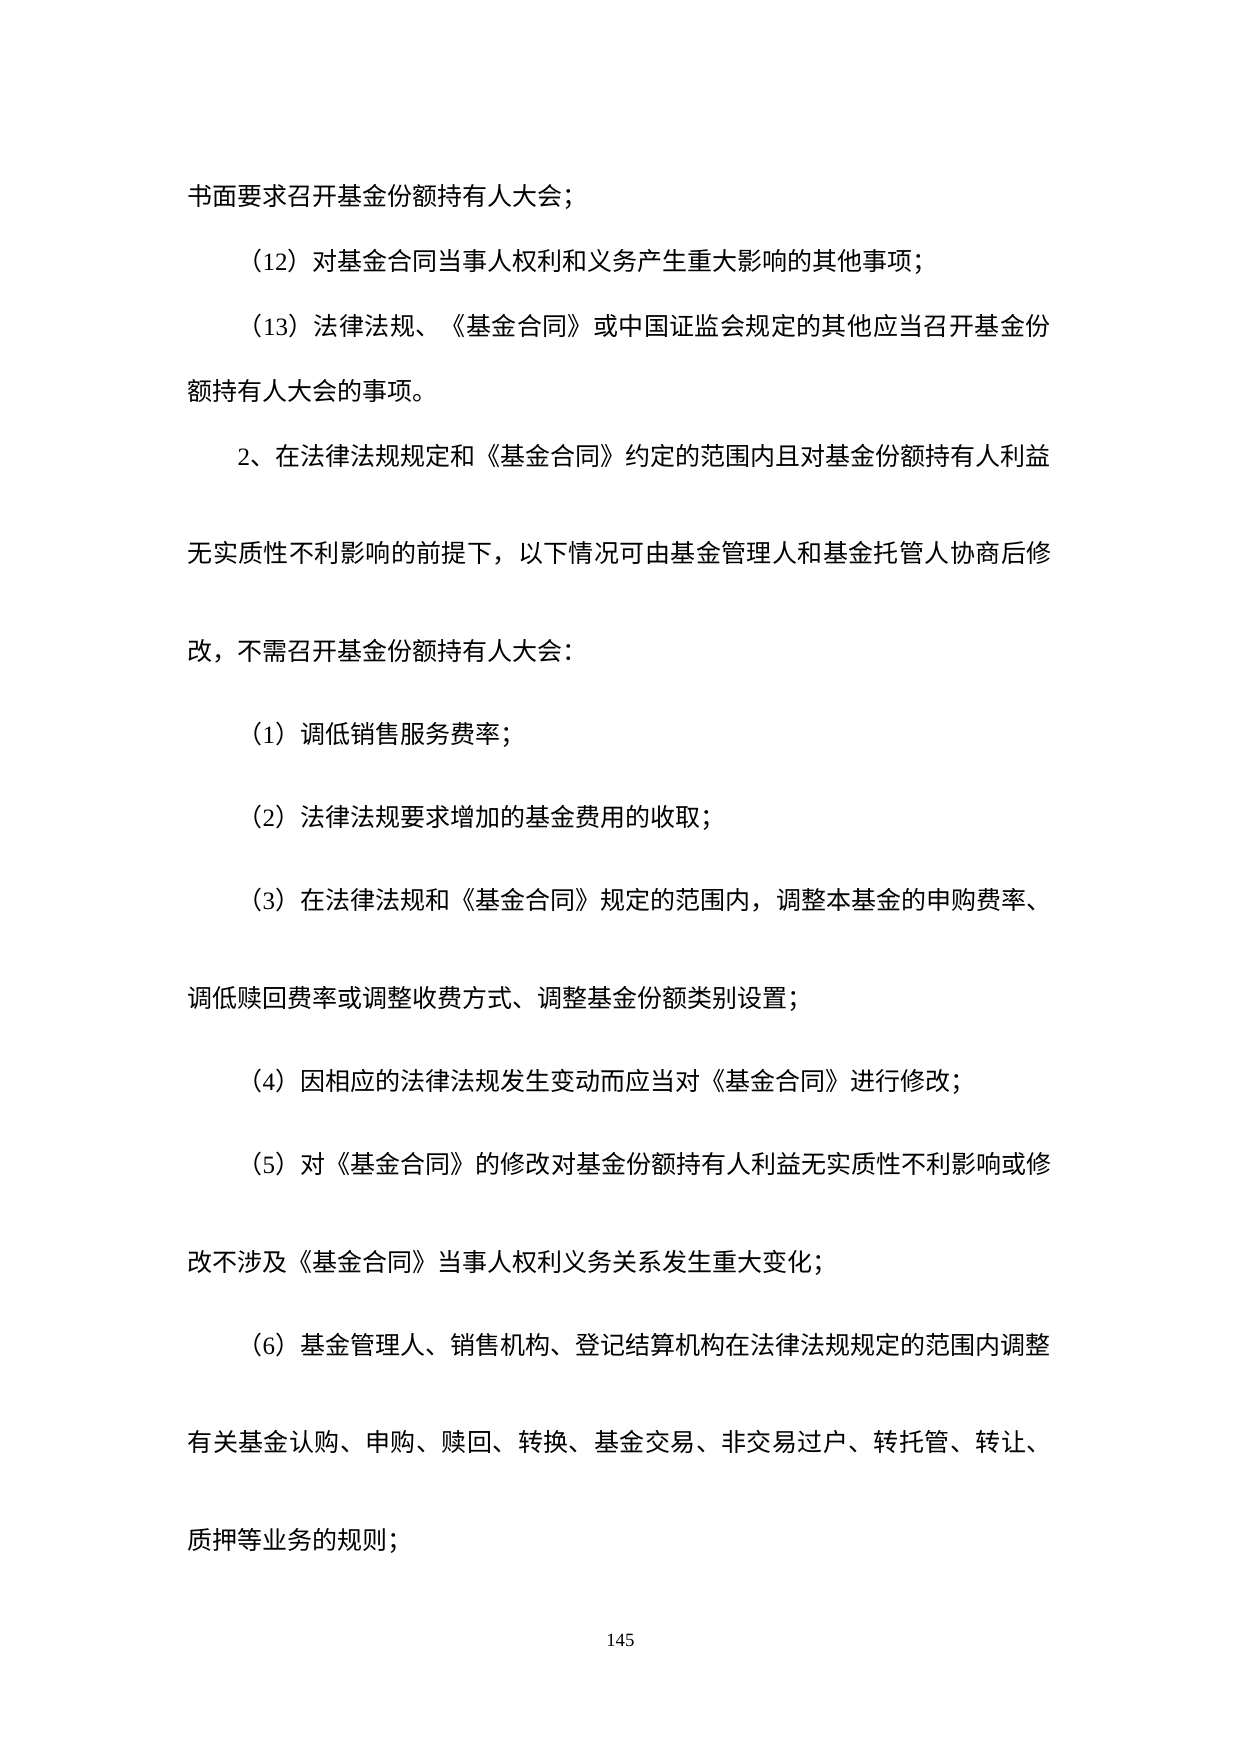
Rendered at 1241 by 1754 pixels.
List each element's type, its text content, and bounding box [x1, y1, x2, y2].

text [187, 162, 1053, 227]
text （5）对《基金合同》的修改对基金份额持有人利益无实质性不利影响或修改不涉及《基金合同》当事人权利义务关系发生重大变化； [187, 1130, 1053, 1293]
text （4）因相应的法律法规发生变动而应当对《基金合同》进行修改； [187, 1047, 1053, 1112]
text （13）法律法规、《基金合同》或中国证监会规定的其他应当召开基金份额持有人大会的事项。 [187, 292, 1053, 422]
text （3）在法律法规和《基金合同》规定的范围内，调整本基金的申购费率、调低赎回费率或调整收费方式、调整基金份额类别设置； [187, 866, 1053, 1029]
text （6）基金管理人、销售机构、登记结算机构在法律法规规定的范围内调整有关基金认购、申购、赎回、转换、基金交易、非交易过户、转托管、转让、质押等业务的规则； [187, 1311, 1053, 1571]
text （12）对基金合同当事人权利和义务产生重大影响的其他事项； [187, 227, 1053, 292]
text （2）法律法规要求增加的基金费用的收取； [187, 783, 1053, 848]
text （1）调低销售服务费率； [187, 700, 1053, 765]
text 2、在法律法规规定和《基金合同》约定的范围内且对基金份额持有人利益无实质性不利影响的前提下，以下情况可由基金管理人和基金托管人协商后修改，不需召开基金份额持有人大会： [187, 422, 1053, 682]
